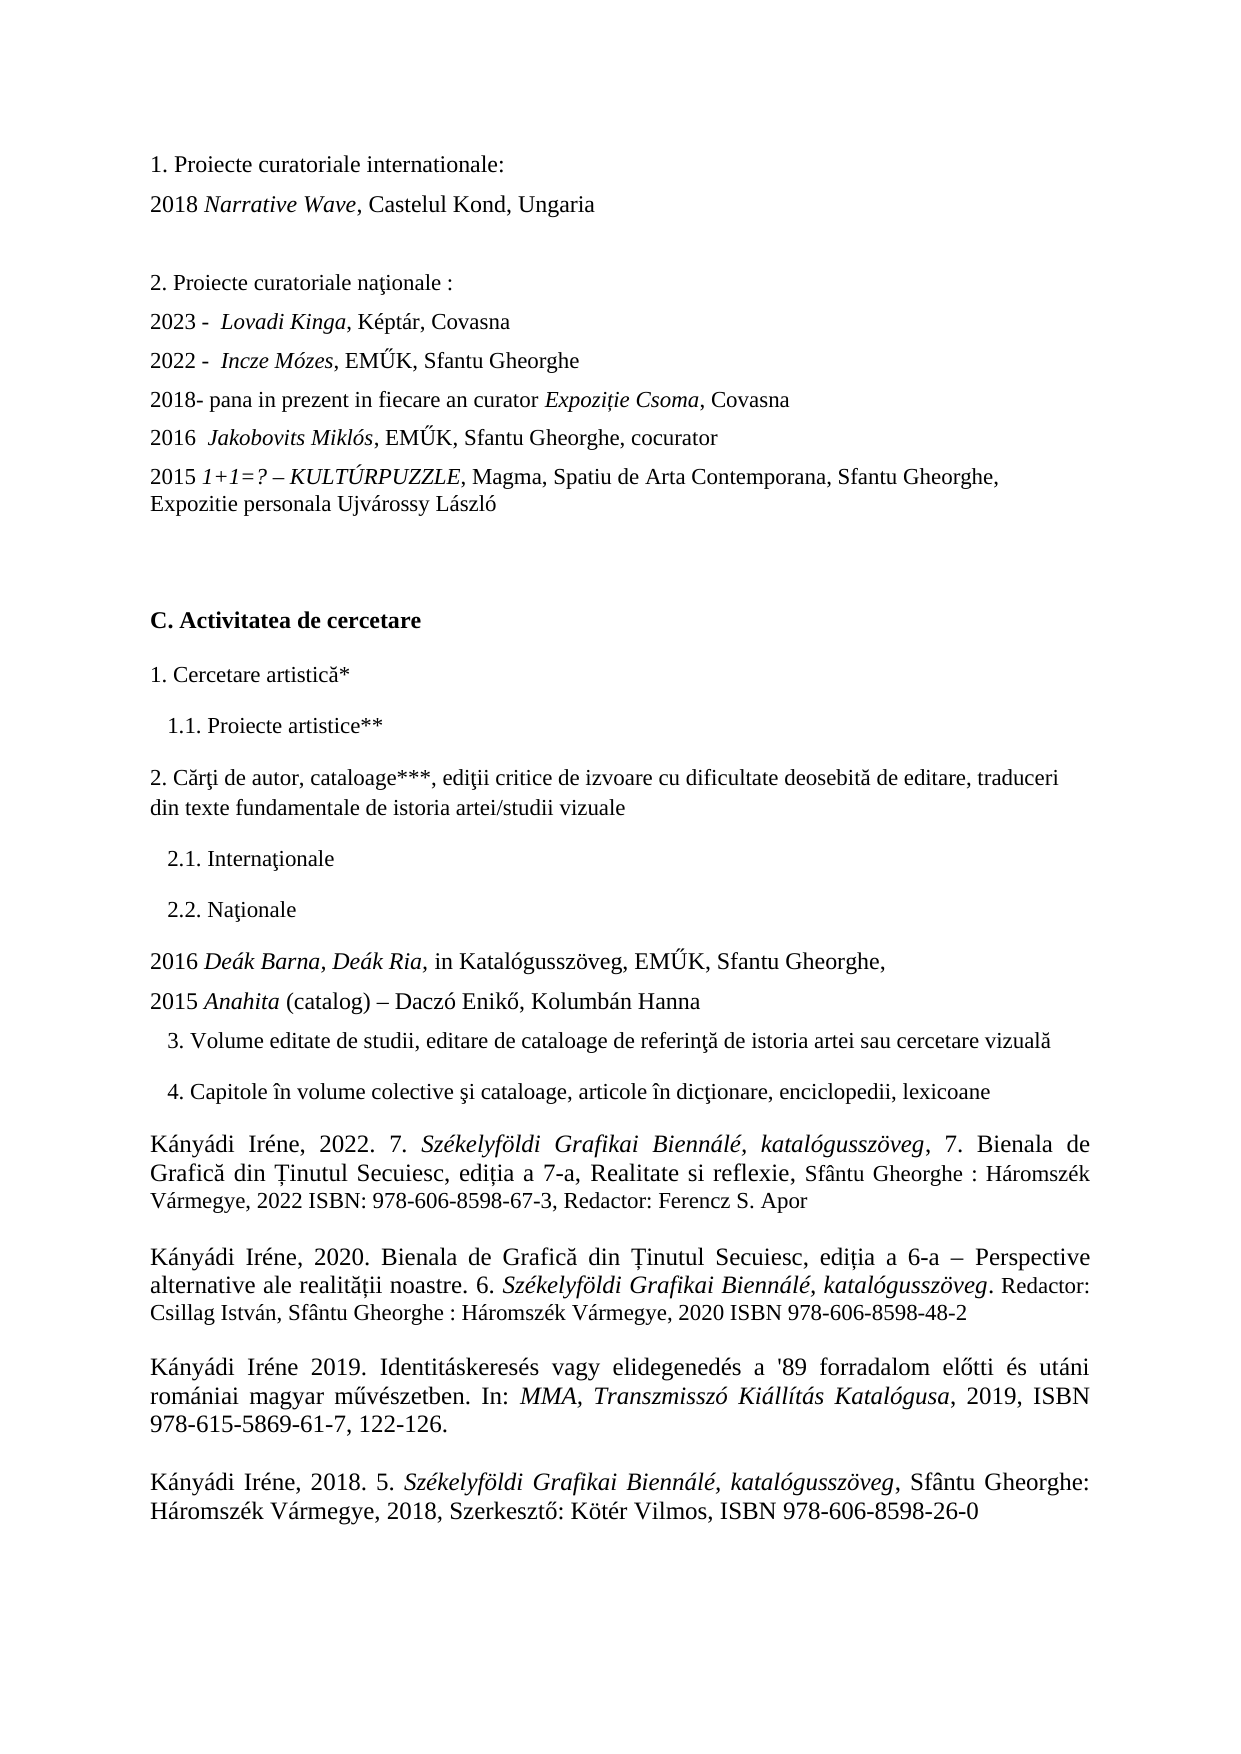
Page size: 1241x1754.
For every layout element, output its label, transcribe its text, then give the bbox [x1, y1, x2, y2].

text 1. Proiecte curatoriale internationale: [150, 150, 1090, 178]
text 2015 Anahita (catalog) – Daczó Enikő, Kolumbán Hanna [150, 987, 1090, 1014]
text 2023 - Lovadi Kinga, Képtár, Covasna [150, 308, 1090, 334]
text 2018- pana in prezent in fiecare an curator Expoziție Csoma, Covasna [150, 386, 1090, 412]
text 2. Proiecte curatoriale naţionale : [150, 269, 1090, 295]
text 2. Cărţi de autor, cataloage***, ediţii critice de izvoare cu dificultate deosebită de editare, traduceri din texte fundamentale de istoria artei/studii vizuale [150, 763, 1090, 820]
text Kányádi Iréne, 2018. 5. Székelyföldi Grafikai Biennálé, katalógusszöveg, Sfântu Gheorghe: Háromszék Vármegye, 2018, Szerkesztő: Kötér Vilmos, ISBN 978-606-8598-26-0 [150, 1467, 1090, 1524]
text 1. Cercetare artistică* [150, 661, 1090, 688]
text 3. Volume editate de studii, editare de cataloage de referinţă de istoria artei sau cercetare vizuală [150, 1027, 1090, 1053]
text C. Activitatea de cercetare [150, 606, 1090, 634]
text 2.2. Naţionale [150, 896, 1090, 922]
text 1.1. Proiecte artistice** [150, 712, 1090, 739]
text 2022 - Incze Mózes, EMŰK, Sfantu Gheorghe [150, 347, 1090, 373]
text 2016 Jakobovits Miklós, EMŰK, Sfantu Gheorghe, cocurator [150, 424, 1090, 451]
text Kányádi Iréne 2019. Identitáskeresés vagy elidegenedés a '89 forradalom előtti és utáni romániai magyar művészetben. In: MMA, Transzmisszó Kiállítás Katalógusa, 2019, ISBN 978-615-5869-61-7, 122-126. [150, 1352, 1090, 1438]
text 2.1. Internaţionale [150, 845, 1090, 871]
text 2015 1+1=? – KULTÚRPUZZLE, Magma, Spatiu de Arta Contemporana, Sfantu Gheorghe, Expozitie personala Ujvárossy László [150, 463, 1090, 516]
text 2018 Narrative Wave, Castelul Kond, Ungaria [150, 190, 1090, 218]
text 4. Capitole în volume colective şi cataloage, articole în dicţionare, enciclopedii, lexicoane [150, 1078, 1090, 1104]
text Kányádi Iréne, 2020. Bienala de Grafică din Ținutul Secuiesc, ediția a 6-a – Perspective alternative ale realității noastre. 6. Székelyföldi Grafikai Biennálé, katalógusszöveg. Redactor: Csillag István, Sfântu Gheorghe : Háromszék Vármegye, 2020 ISBN 978-606-8598-48-2 [150, 1242, 1090, 1326]
text Kányádi Iréne, 2022. 7. Székelyföldi Grafikai Biennálé, katalógusszöveg, 7. Bienala de Grafică din Ținutul Secuiesc, ediția a 7-a, Realitate si reflexie, Sfântu Gheorghe : Háromszék Vármegye, 2022 ISBN: 978-606-8598-67-3, Redactor: Ferencz S. Apor [150, 1129, 1090, 1213]
text 2016 Deák Barna, Deák Ria, in Katalógusszöveg, EMŰK, Sfantu Gheorghe, [150, 947, 1090, 974]
